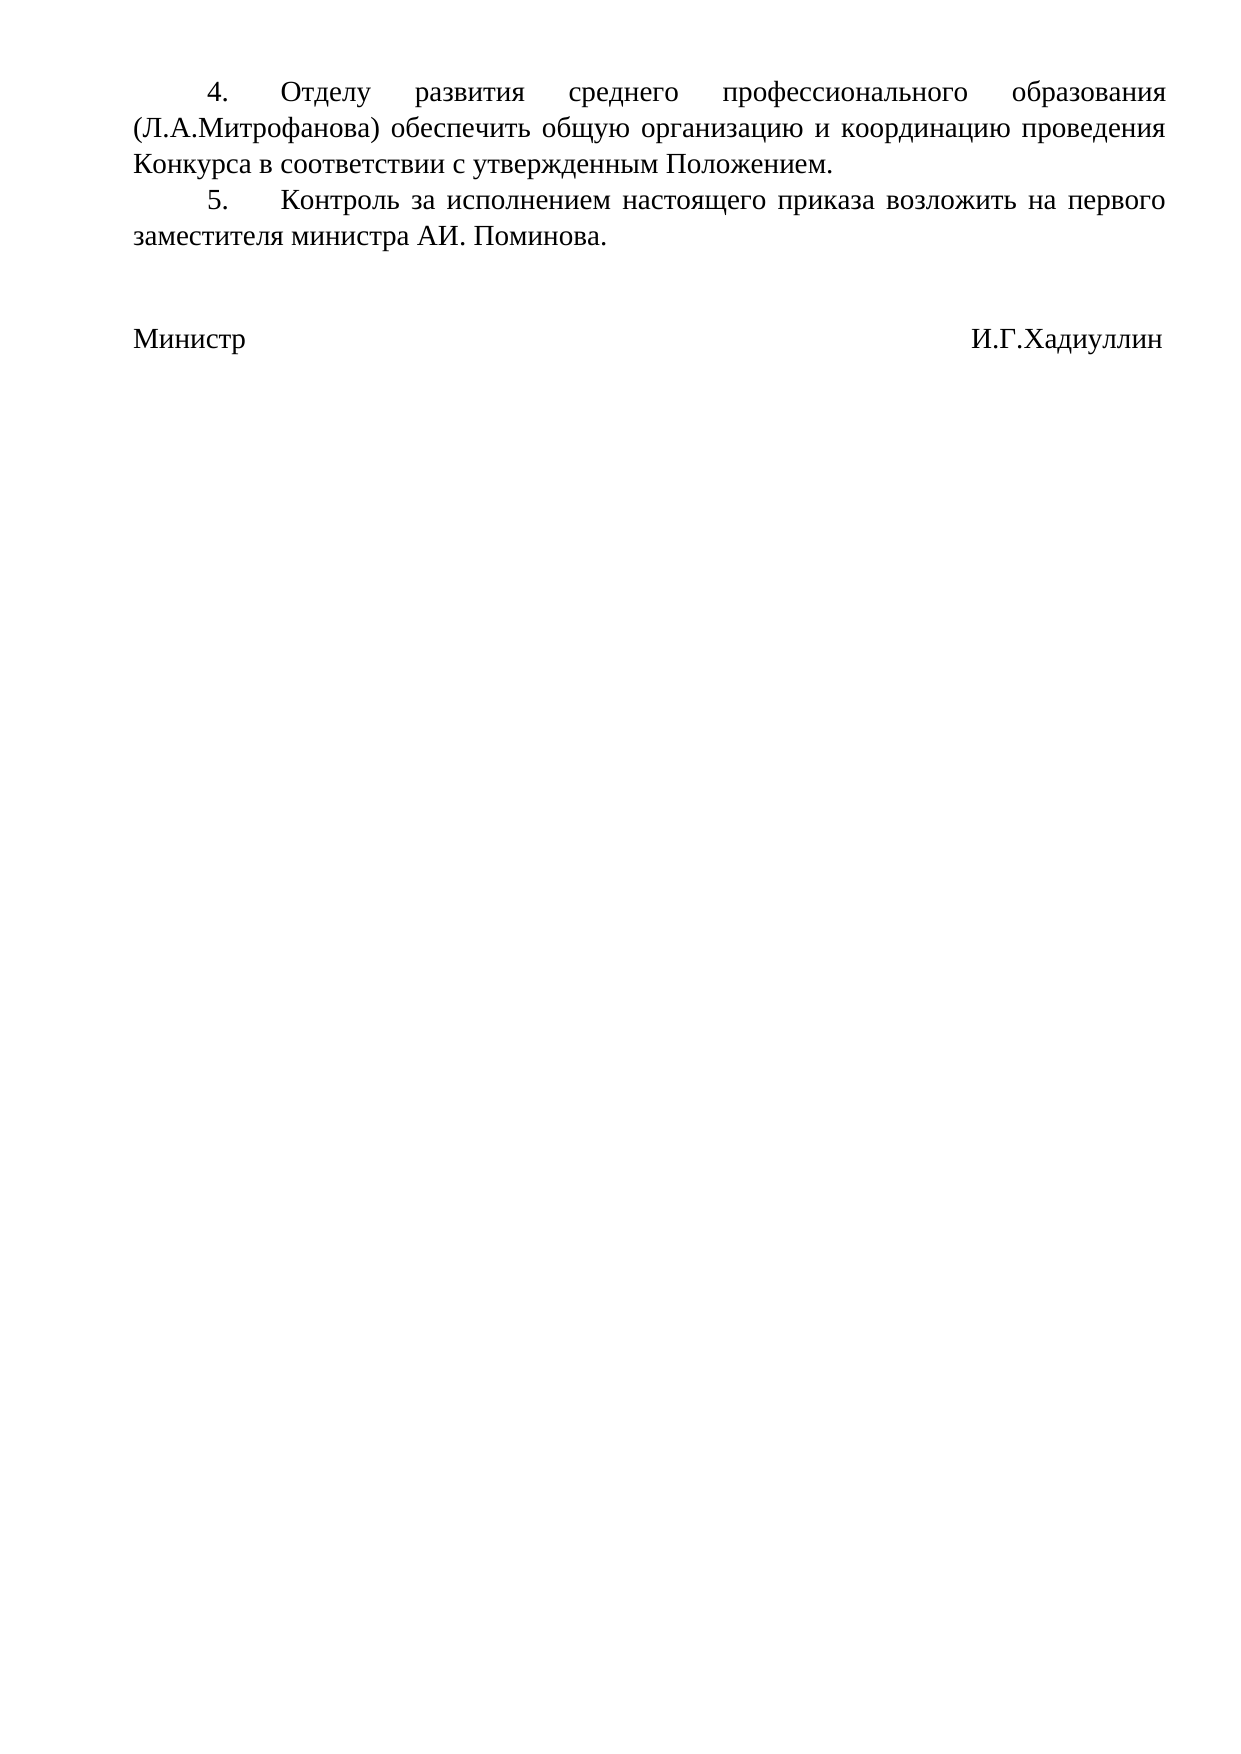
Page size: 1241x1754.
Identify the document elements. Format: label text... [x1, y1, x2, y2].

text Министр И.Г.Хадиуллин [133, 322, 1167, 355]
list Контроль за исполнением настоящего приказа возложить на первого заместителя министра АИ. Поминова. [133, 182, 1167, 252]
list Отделу развития среднего профессионального образования (Л.А.Митрофанова) обеспечить общую организацию и координацию проведения Конкурса в соответствии с утвержденным Положением. [133, 74, 1167, 180]
